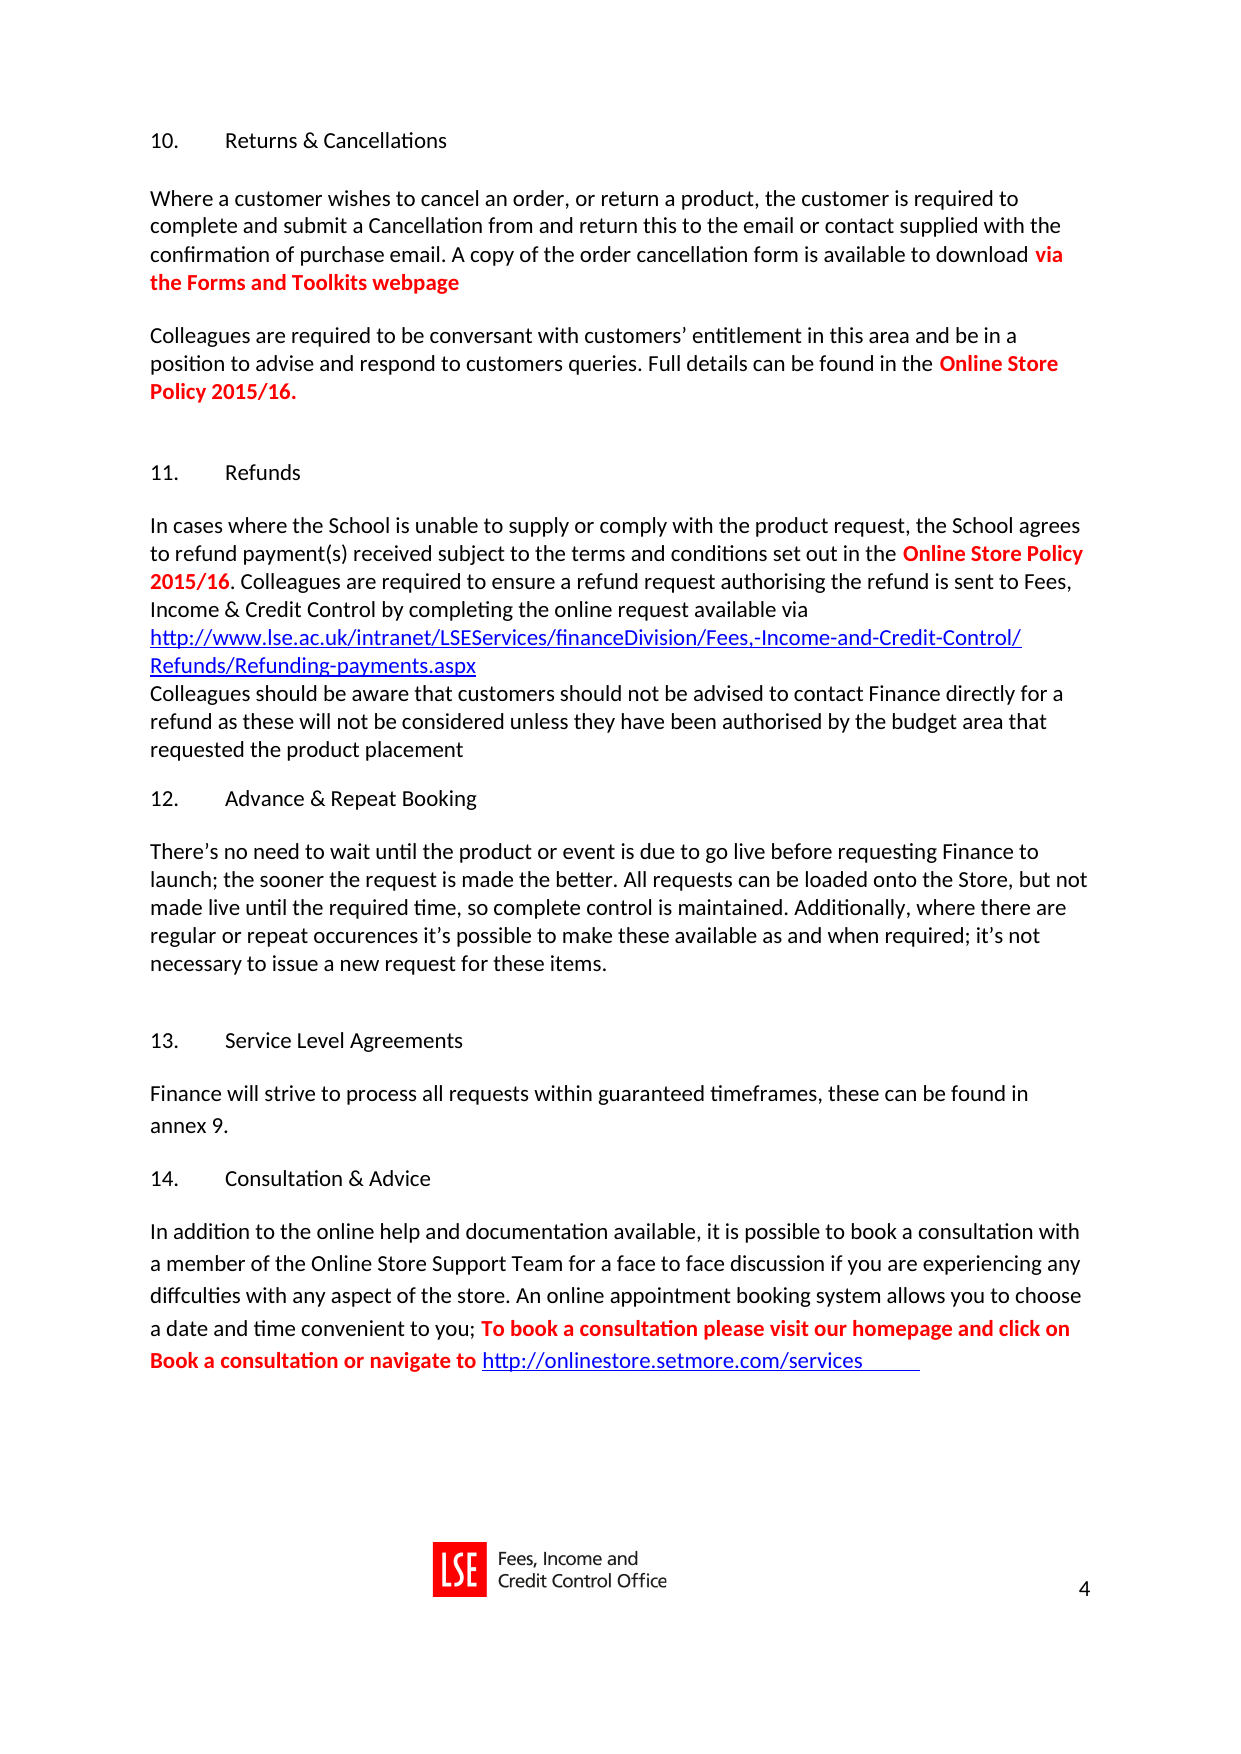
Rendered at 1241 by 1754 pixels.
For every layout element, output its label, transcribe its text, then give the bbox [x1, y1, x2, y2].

text There’s no need to wait until the product or event is due to go live before requesting Finance to launch; the sooner the request is made the better. All requests can be loaded onto the Store, but not made live until the required time, so complete control is maintained. Additionally, where there are regular or repeat occurences it’s possible to make these available as and when required; it’s not necessary to issue a new request for these items. [150, 837, 1090, 1005]
text Colleagues are required to be conversant with customers’ entitlement in this area and be in a position to advise and respond to customers queries. Full details can be found in the Online Store Policy 2015/16. [150, 321, 1090, 405]
text 13. Service Level Agreements [150, 1026, 1090, 1054]
picture [432, 1542, 667, 1597]
text Where a customer wishes to cancel an order, or return a product, the customer is required to complete and submit a Cancellation from and return this to the email or contact supplied with the confirmation of purchase email. A copy of the order cancellation form is available to download via the Forms and Toolkits webpage [150, 184, 1090, 296]
text 12. Advance & Repeat Booking [150, 784, 1090, 812]
text 14. Consultation & Advice [150, 1164, 1090, 1192]
text Finance will strive to process all requests within guaranteed timeframes, these can be found in annex 9. [150, 1079, 1090, 1139]
text In addition to the online help and documentation available, it is possible to book a consultation with a member of the Online Store Support Team for a face to face discussion if you are experiencing any diffculties with any aspect of the store. An online appointment booking system allows you to choose a date and time convenient to you; To book a consultation please visit our homepage and click on Book a consultation or navigate to http://onlinestore.setmore.com/services [150, 1217, 1090, 1503]
text 11. Refunds [150, 458, 1090, 486]
text 10. Returns & Cancellations [150, 126, 1090, 154]
text In cases where the School is unable to supply or comply with the product request, the School agrees to refund payment(s) received subject to the terms and conditions set out in the Online Store Policy 2015/16. Colleagues are required to ensure a refund request authorising the refund is sent to Fees, Income & Credit Control by completing the online request available via http://www.lse.ac.uk/intranet/LSEServices/financeDivision/Fees,-Income-and-Credit-Control/Refunds/Refunding-payments.aspx Colleagues should be aware that customers should not be advised to contact Finance directly for a refund as these will not be considered unless they have been authorised by the budget area that requested the product placement [150, 511, 1090, 763]
